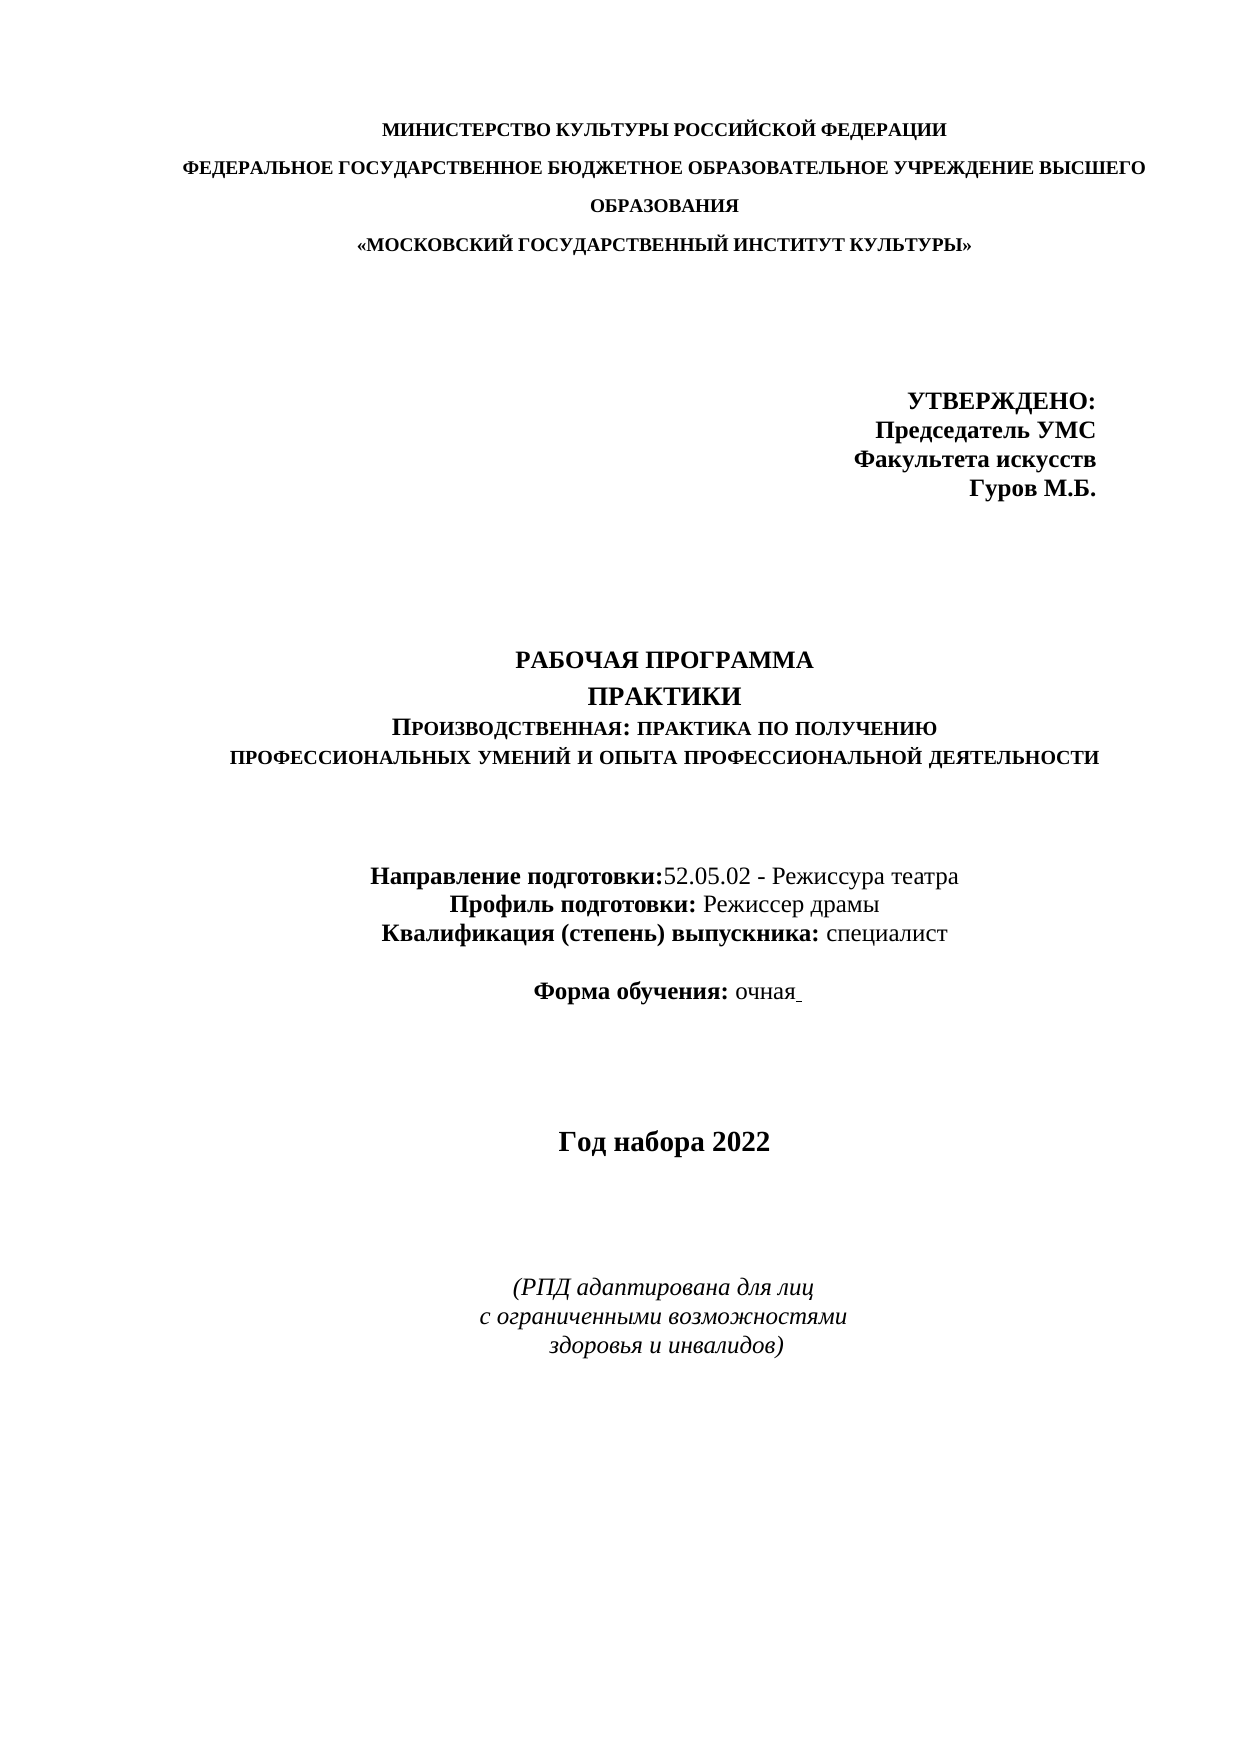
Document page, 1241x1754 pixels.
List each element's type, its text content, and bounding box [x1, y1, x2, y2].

text МИНИСТЕРСТВО КУЛЬТУРЫ РОССИЙСКОЙ ФЕДЕРАЦИИ [177, 118, 1152, 156]
text Год набора 2022 [177, 1124, 1152, 1157]
text здоровья и инвалидов) [177, 1330, 1152, 1358]
text Квалификация (степень) выпускника: специалист [177, 918, 1152, 947]
text профессиональных умений и опыта профессиональной деятельности [177, 741, 1152, 770]
text практики [177, 674, 1152, 712]
table_header УТВЕРЖДЕНО: Председатель УМС Факультета искусств Гуров М.Б. [665, 386, 1107, 501]
text ФЕДЕРАЛЬНОЕ ГОСУДАРСТВЕННОЕ БЮДЖЕТНОЕ ОБРАЗОВАТЕЛЬНОЕ УЧРЕЖДЕНИЕ ВЫСШЕГО ОБРАЗОВАНИЯ [177, 156, 1152, 233]
text Профиль подготовки: Режиссер драмы [177, 889, 1152, 918]
text Производственная: практика по получению [177, 712, 1152, 741]
text Форма обучения: очная [177, 976, 1152, 1004]
text РАБОЧАЯ ПРОГРАММА [177, 645, 1152, 674]
text (РПД адаптирована для лиц [177, 1272, 1152, 1301]
text Направление подготовки:52.05.02 - Режиссура театра [177, 861, 1152, 889]
text с ограниченными возможностями [177, 1301, 1152, 1330]
text «МОСКОВСКИЙ ГОСУДАРСТВЕННЫЙ ИНСТИТУТ КУЛЬТУРЫ» [177, 233, 1152, 271]
